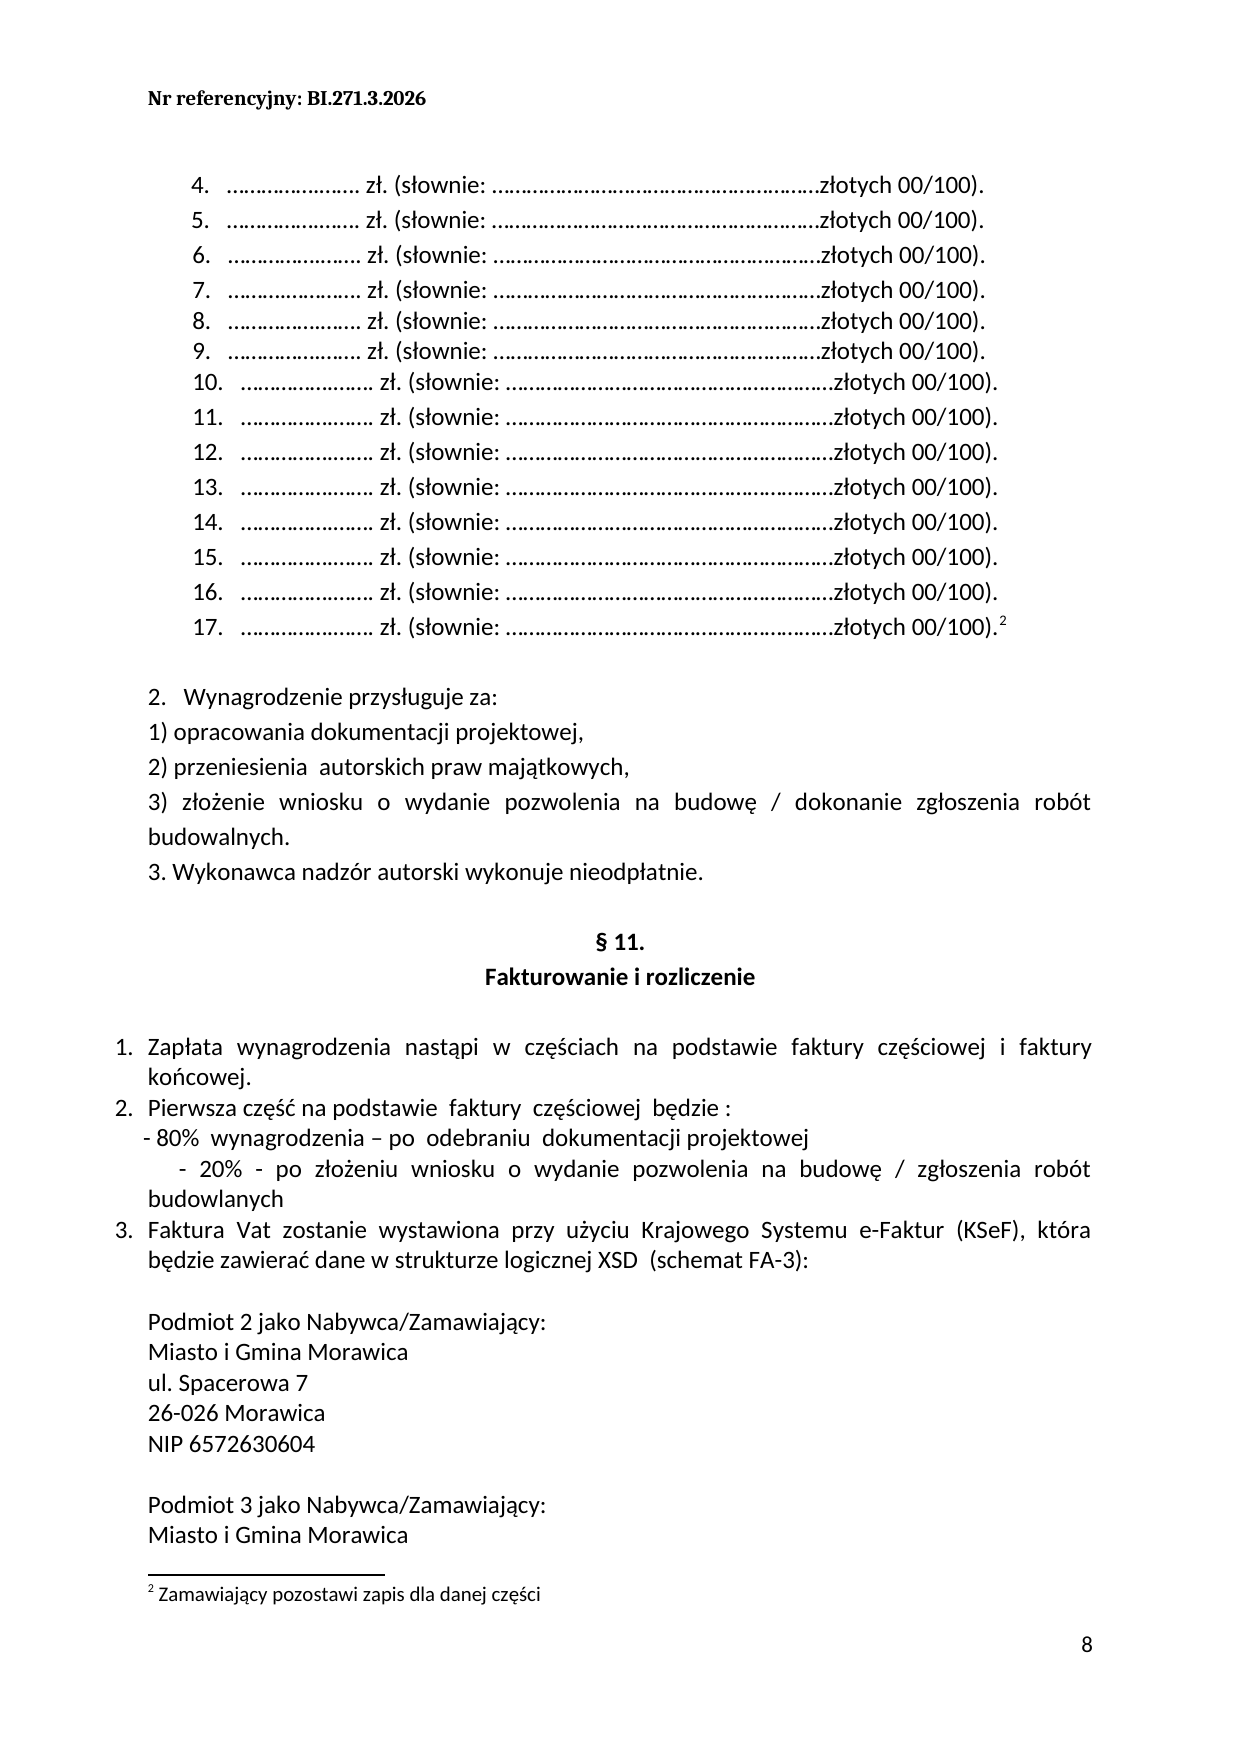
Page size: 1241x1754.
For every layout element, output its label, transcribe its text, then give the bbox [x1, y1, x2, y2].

text NIP 6572630604 [114, 1428, 1093, 1458]
text 12. …………….……. zł. (słownie: …………………………………………………złotych 00/100). [192, 436, 1093, 466]
text 5. …………….……. zł. (słownie: …………………………………………………złotych 00/100). [162, 204, 1093, 235]
text 8. …………….……. zł. (słownie: …………………………………………………złotych 00/100). [192, 305, 1093, 335]
text § 11. [148, 926, 1093, 956]
text 26-026 Morawica [114, 1397, 1093, 1428]
text 4. …………….……. zł. (słownie: …………………………………………………złotych 00/100). [162, 169, 1093, 200]
text 14. …………….……. zł. (słownie: …………………………………………………złotych 00/100). [192, 506, 1093, 536]
text Podmiot 3 jako Nabywca/Zamawiający: [114, 1489, 1093, 1519]
text - 80% wynagrodzenia – po odebraniu dokumentacji projektowej [114, 1122, 1093, 1153]
text 3) złożenie wniosku o wydanie pozwolenia na budowę / dokonanie zgłoszenia robót budowalnych. [148, 786, 1093, 851]
text Podmiot 2 jako Nabywca/Zamawiający: [114, 1306, 1093, 1336]
text 17. …………….……. zł. (słownie: …………………………………………………złotych 00/100). [192, 611, 1093, 641]
text 6. …………….……. zł. (słownie: …………………………………………………złotych 00/100). [192, 239, 1093, 270]
text 2. Pierwsza część na podstawie faktury częściowej będzie : [114, 1092, 1093, 1122]
text 1) opracowania dokumentacji projektowej, [148, 716, 1093, 746]
text 3. Wykonawca nadzór autorski wykonuje nieodpłatnie. [148, 856, 1093, 886]
text - 20% - po złożeniu wniosku o wydanie pozwolenia na budowę / zgłoszenia robót budowlanych [114, 1153, 1093, 1214]
text 16. …………….……. zł. (słownie: …………………………………………………złotych 00/100). [192, 576, 1093, 606]
text Miasto i Gmina Morawica [148, 1519, 1093, 1550]
text 7. ……….…………. zł. (słownie: …………………………………………………złotych 00/100). [192, 274, 1093, 305]
text 2) przeniesienia autorskich praw majątkowych, [148, 751, 1093, 781]
text Miasto i Gmina Morawica [114, 1336, 1093, 1367]
text 15. …………….……. zł. (słownie: …………………………………………………złotych 00/100). [192, 541, 1093, 571]
text 3. Faktura Vat zostanie wystawiona przy użyciu Krajowego Systemu e-Faktur (KSeF), która będzie zawierać dane w strukturze logicznej XSD (schemat FA-3): [114, 1214, 1093, 1275]
text ul. Spacerowa 7 [114, 1367, 1093, 1397]
text Fakturowanie i rozliczenie [148, 961, 1093, 991]
text 13. …………….……. zł. (słownie: …………………………………………………złotych 00/100). [192, 471, 1093, 501]
text 11. …………….……. zł. (słownie: …………………………………………………złotych 00/100). [192, 401, 1093, 431]
text 10. …………….……. zł. (słownie: …………………………………………………złotych 00/100). [192, 366, 1093, 396]
text 2. Wynagrodzenie przysługuje za: [148, 681, 1093, 711]
text 1. Zapłata wynagrodzenia nastąpi w częściach na podstawie faktury częściowej i faktury końcowej. [114, 1031, 1093, 1092]
text 9. …………….……. zł. (słownie: …………………………………………………złotych 00/100). [192, 335, 1093, 366]
